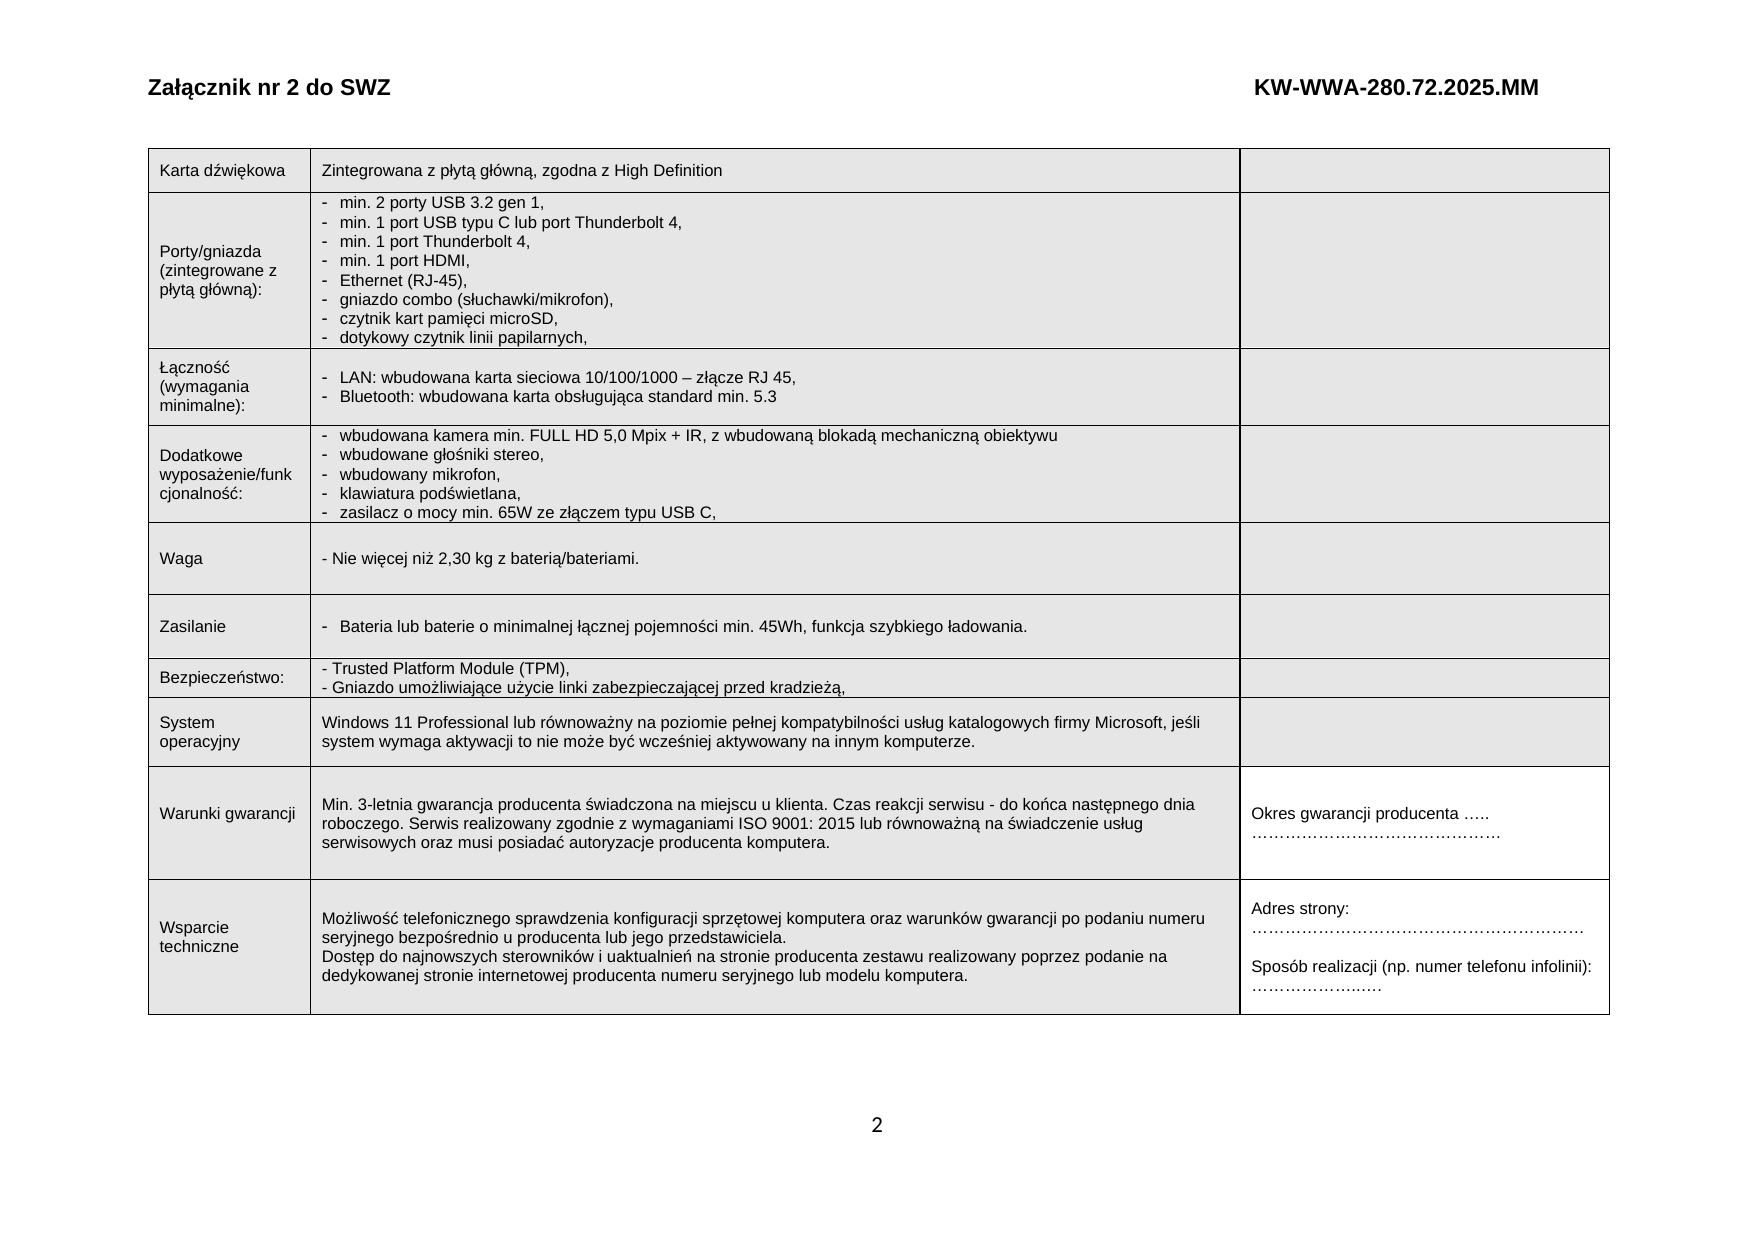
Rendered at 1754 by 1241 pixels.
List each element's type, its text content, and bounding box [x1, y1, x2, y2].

table_cell Okres gwarancji producenta …..……………………………………… [1241, 767, 1609, 879]
table_cell Porty/gniazda (zintegrowane z płytą główną): [149, 193, 310, 347]
table_header Karta dźwiękowa [149, 149, 310, 192]
table_cell Dodatkowe wyposażenie/funkcjonalność: [149, 426, 310, 522]
table_cell Wsparcie techniczne [149, 880, 310, 1014]
table_cell Bateria lub baterie o minimalnej łącznej pojemności min. 45Wh, funkcja szybkiego ładowania. [311, 595, 1239, 657]
table_cell - Trusted Platform Module (TPM), - Gniazdo umożliwiające użycie linki zabezpieczającej przed kradzieżą, [311, 659, 1239, 697]
table_cell [1241, 659, 1609, 697]
table_cell Zasilanie [149, 595, 310, 657]
table_cell [1241, 698, 1609, 766]
table_cell [1241, 426, 1609, 522]
table_cell [1241, 193, 1609, 347]
table_header Zintegrowana z płytą główną, zgodna z High Definition [311, 149, 1239, 192]
table_cell Możliwość telefonicznego sprawdzenia konfiguracji sprzętowej komputera oraz warunków gwarancji po podaniu numeru seryjnego bezpośrednio u producenta lub jego przedstawiciela. Dostęp do najnowszych sterowników i uaktualnień na stronie producenta zestawu realizowany poprzez podanie na dedykowanej stronie internetowej producenta numeru seryjnego lub modelu komputera. [311, 880, 1239, 1014]
table_cell Windows 11 Professional lub równoważny na poziomie pełnej kompatybilności usług katalogowych firmy Microsoft, jeśli system wymaga aktywacji to nie może być wcześniej aktywowany na innym komputerze. [311, 698, 1239, 766]
table_cell - Nie więcej niż 2,30 kg z baterią/bateriami. [311, 523, 1239, 594]
table_cell Adres strony: …………………………………………………… Sposób realizacji (np. numer telefonu infolinii): ………………..…. [1241, 880, 1609, 1014]
table_header [1241, 149, 1609, 192]
table_cell LAN: wbudowana karta sieciowa 10/100/1000 – złącze RJ 45, Bluetooth: wbudowana karta obsługująca standard min. 5.3 [311, 349, 1239, 425]
table_cell System operacyjny [149, 698, 310, 766]
table_cell min. 2 porty USB 3.2 gen 1, min. 1 port USB typu C lub port Thunderbolt 4, min. 1 port Thunderbolt 4, min. 1 port HDMI, Ethernet (RJ-45), gniazdo combo (słuchawki/mikrofon), czytnik kart pamięci microSD, dotykowy czytnik linii papilarnych, [311, 193, 1239, 347]
table_cell Warunki gwarancji [149, 767, 310, 879]
table_cell Waga [149, 523, 310, 594]
table_cell [1241, 595, 1609, 657]
table_cell [1241, 523, 1609, 594]
table_cell wbudowana kamera min. FULL HD 5,0 Mpix + IR, z wbudowaną blokadą mechaniczną obiektywu wbudowane głośniki stereo, wbudowany mikrofon, klawiatura podświetlana, zasilacz o mocy min. 65W ze złączem typu USB C, [311, 426, 1239, 522]
table_cell Bezpieczeństwo: [149, 659, 310, 697]
table_cell Min. 3-letnia gwarancja producenta świadczona na miejscu u klienta. Czas reakcji serwisu - do końca następnego dnia roboczego. Serwis realizowany zgodnie z wymaganiami ISO 9001: 2015 lub równoważną na świadczenie usług serwisowych oraz musi posiadać autoryzacje producenta komputera. [311, 767, 1239, 879]
table_cell Łączność (wymagania minimalne): [149, 349, 310, 425]
table_cell [1241, 349, 1609, 425]
